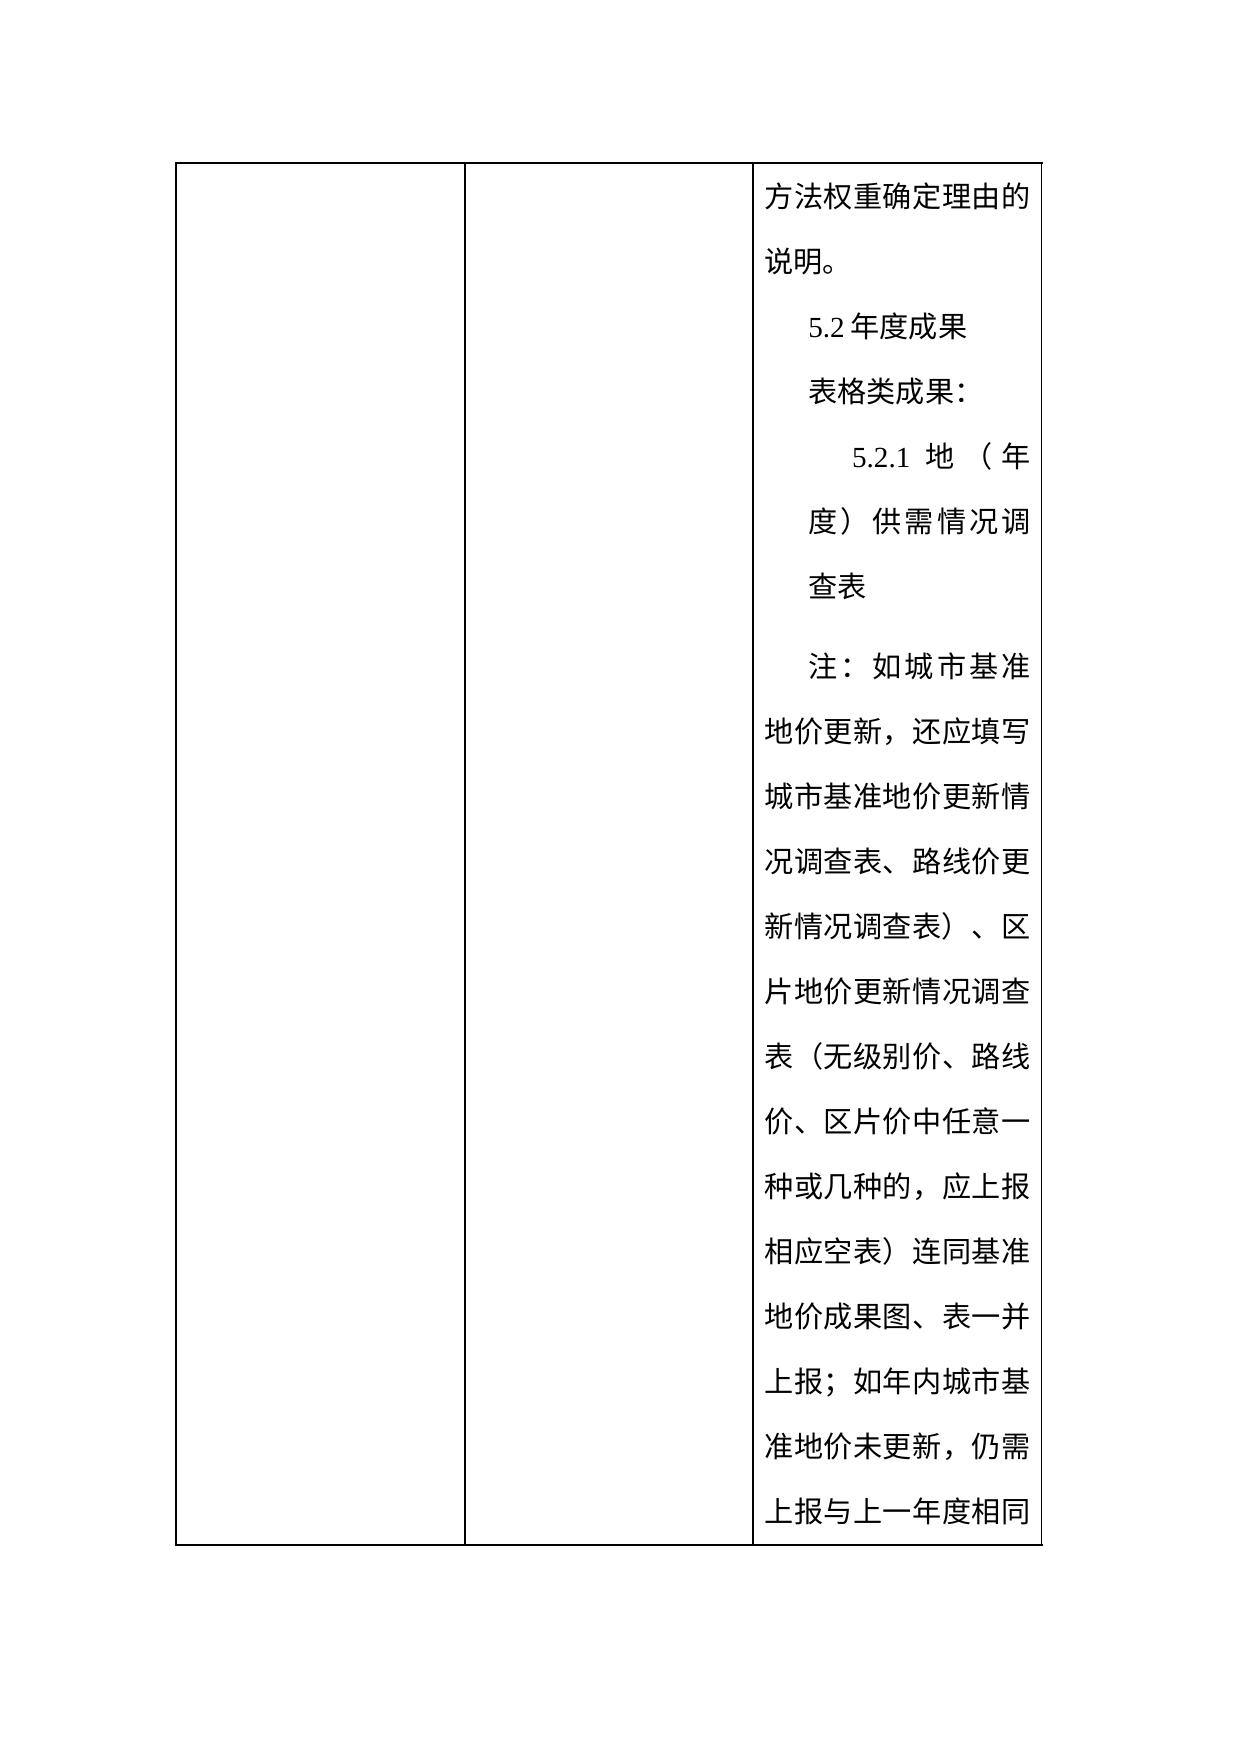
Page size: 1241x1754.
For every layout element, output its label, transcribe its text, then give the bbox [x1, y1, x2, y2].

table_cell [754, 164, 1041, 1544]
table_cell [177, 164, 464, 1544]
table_cell 1 [466, 164, 752, 1544]
